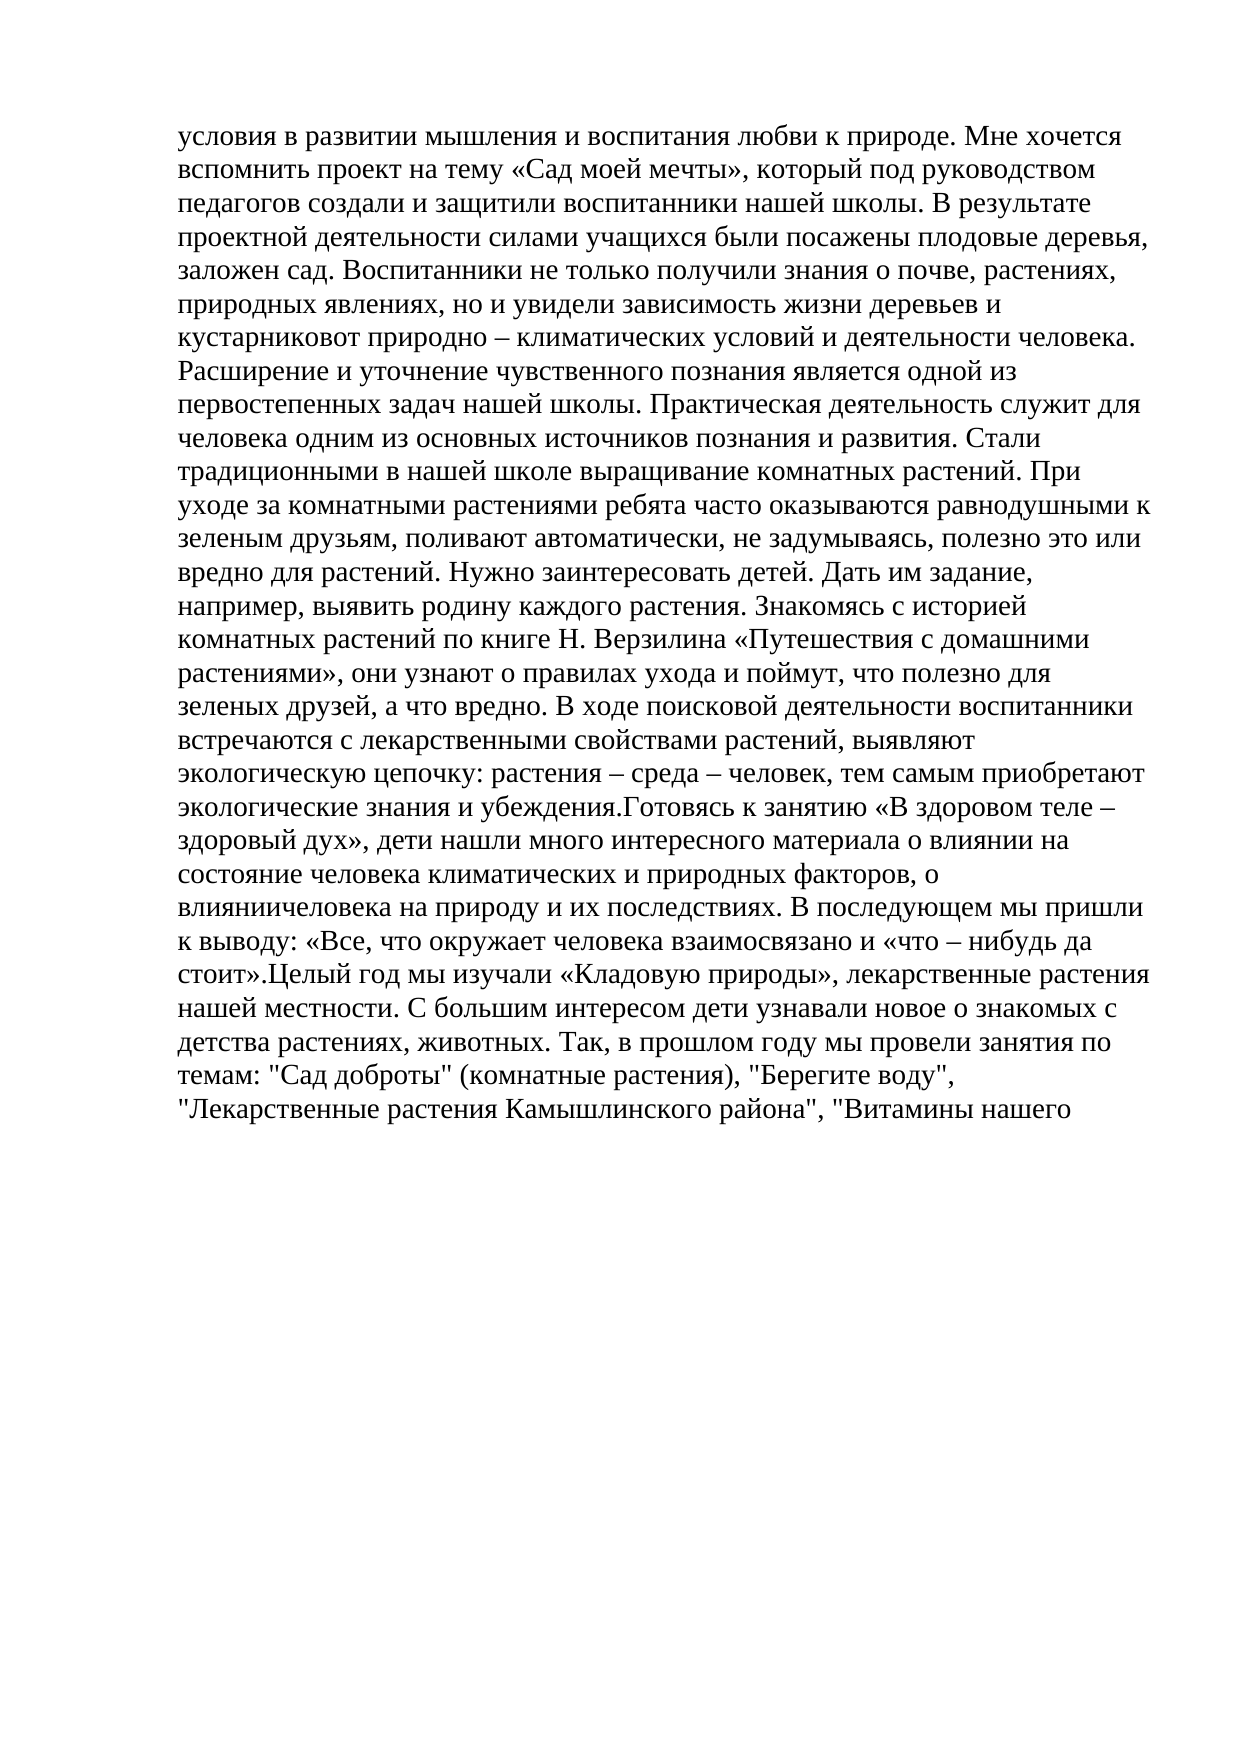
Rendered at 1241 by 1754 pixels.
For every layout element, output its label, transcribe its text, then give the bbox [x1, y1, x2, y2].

text условия в развитии мышления и воспитания любви к природе. Мне хочется вспомнить проект на тему «Сад моей мечты», который под руководством педагогов создали и защитили воспитанники нашей школы. В результате проектной деятельности силами учащихся были посажены плодовые деревья, заложен сад. Воспитанники не только получили знания о почве, растениях, природных явлениях, но и увидели зависимость жизни деревьев и кустарниковот природно – климатических условий и деятельности человека. Расширение и уточнение чувственного познания является одной из первостепенных задач нашей школы. Практическая деятельность служит для человека одним из основных источников познания и развития. Стали традиционными в нашей школе выращивание комнатных растений. При уходе за комнатными растениями ребята часто оказываются равнодушными к зеленым друзьям, поливают автоматически, не задумываясь, полезно это или вредно для растений. Нужно заинтересовать детей. Дать им задание, например, выявить родину каждого растения. Знакомясь с историей комнатных растений по книге Н. Верзилина «Путешествия с домашними растениями», они узнают о правилах ухода и поймут, что полезно для зеленых друзей, а что вредно. В ходе поисковой деятельности воспитанники встречаются с лекарственными свойствами растений, выявляют экологическую цепочку: растения – среда – человек, тем самым приобретают экологические знания и убеждения.Готовясь к занятию «В здоровом теле – здоровый дух», дети нашли много интересного материала о влиянии на состояние человека климатических и природных факторов, о влияниичеловека на природу и их последствиях. В последующем мы пришли к выводу: «Все, что окружает человека взаимосвязано и «что – нибудь да стоит».Целый год мы изучали «Кладовую природы», лекарственные растения нашей местности. С большим интересом дети узнавали новое о знакомых с детства растениях, животных. Так, в прошлом году мы провели занятия по темам: "Сад доброты" (комнатные растения), "Берегите воду", "Лекарственные растения Камышлинского района", "Витамины нашего [177, 118, 1152, 1124]
